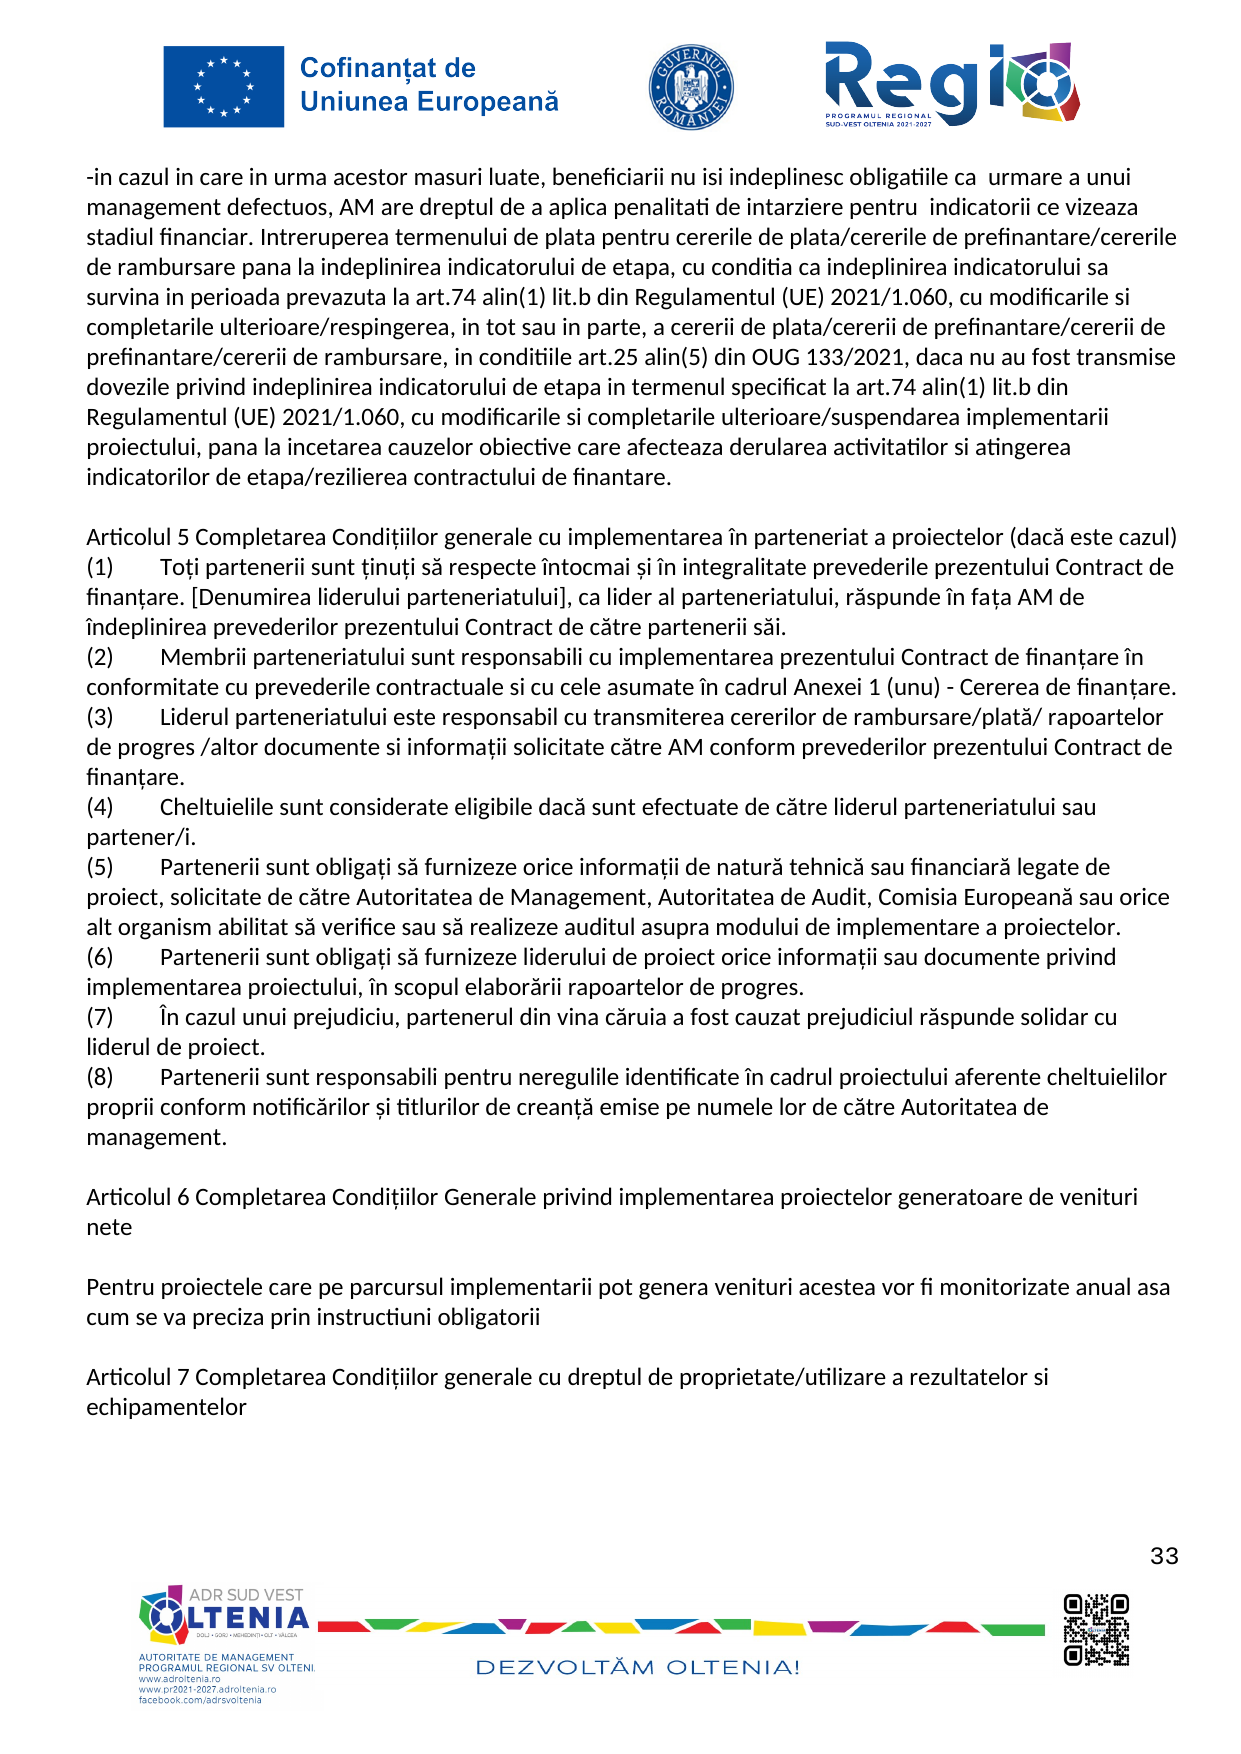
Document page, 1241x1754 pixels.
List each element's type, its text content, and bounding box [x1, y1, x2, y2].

subtitle Articolul 7 Completarea Condiţiilor generale cu dreptul de proprietate/utilizare a rezultatelor si echipamentelor [86, 1361, 1179, 1421]
subtitle -in cazul in care in urma acestor masuri luate, beneficiarii nu isi indeplinesc obligatiile ca urmare a unui management defectuos, AM are dreptul de a aplica penalitati de intarziere pentru indicatorii ce vizeaza stadiul financiar. Intreruperea termenului de plata pentru cererile de plata/cererile de prefinantare/cererile de rambursare pana la indeplinirea indicatorului de etapa, cu conditia ca indeplinirea indicatorului sa survina in perioada prevazuta la art.74 alin(1) lit.b din Regulamentul (UE) 2021/1.060, cu modificarile si completarile ulterioare/respingerea, in tot sau in parte, a cererii de plata/cererii de prefinantare/cererii de prefinantare/cererii de rambursare, in conditiile art.25 alin(5) din OUG 133/2021, daca nu au fost transmise dovezile privind indeplinirea indicatorului de etapa in termenul specificat la art.74 alin(1) lit.b din Regulamentul (UE) 2021/1.060, cu modificarile si completarile ulterioare/suspendarea implementarii proiectului, pana la incetarea cauzelor obiective care afecteaza derularea activitatilor si atingerea indicatorilor de etapa/rezilierea contractului de finantare. [86, 161, 1179, 491]
subtitle (6) Partenerii sunt obligaţi să furnizeze liderului de proiect orice informaţii sau documente privind implementarea proiectului, în scopul elaborării rapoartelor de progres. [86, 941, 1179, 1001]
subtitle (3) Liderul parteneriatului este responsabil cu transmiterea cererilor de rambursare/plată/ rapoartelor de progres /altor documente si informaţii solicitate către AM conform prevederilor prezentului Contract de finanţare. [86, 701, 1179, 791]
picture [645, 42, 739, 132]
picture [823, 40, 1082, 129]
subtitle Pentru proiectele care pe parcursul implementarii pot genera venituri acestea vor fi monitorizate anual asa cum se va preciza prin instructiuni obligatorii [86, 1271, 1179, 1331]
subtitle Articolul 6 Completarea Condiţiilor Generale privind implementarea proiectelor generatoare de venituri nete [86, 1181, 1179, 1241]
picture [131, 1582, 1134, 1711]
subtitle Articolul 5 Completarea Condiţiilor generale cu implementarea în parteneriat a proiectelor (dacă este cazul) [86, 521, 1179, 551]
subtitle (5) Partenerii sunt obligaţi să furnizeze orice informaţii de natură tehnică sau financiară legate de proiect, solicitate de către Autoritatea de Management, Autoritatea de Audit, Comisia Europeană sau orice alt organism abilitat să verifice sau să realizeze auditul asupra modului de implementare a proiectelor. [86, 851, 1179, 941]
subtitle (8) Partenerii sunt responsabili pentru neregulile identificate în cadrul proiectului aferente cheltuielilor proprii conform notificărilor și titlurilor de creanță emise pe numele lor de către Autoritatea de management. [86, 1061, 1179, 1151]
subtitle (7) În cazul unui prejudiciu, partenerul din vina căruia a fost cauzat prejudiciul răspunde solidar cu liderul de proiect. [86, 1001, 1179, 1061]
picture [158, 42, 561, 131]
subtitle (4) Cheltuielile sunt considerate eligibile dacă sunt efectuate de către liderul parteneriatului sau partener/i. [86, 791, 1179, 851]
subtitle (1) Toţi partenerii sunt ţinuţi să respecte întocmai şi în integralitate prevederile prezentului Contract de finanţare. [Denumirea liderului parteneriatului], ca lider al parteneriatului, răspunde în faţa AM de îndeplinirea prevederilor prezentului Contract de către partenerii săi. [86, 551, 1179, 641]
subtitle (2) Membrii parteneriatului sunt responsabili cu implementarea prezentului Contract de finanţare în conformitate cu prevederile contractuale si cu cele asumate în cadrul Anexei 1 (unu) - Cererea de finanţare. [86, 641, 1179, 701]
